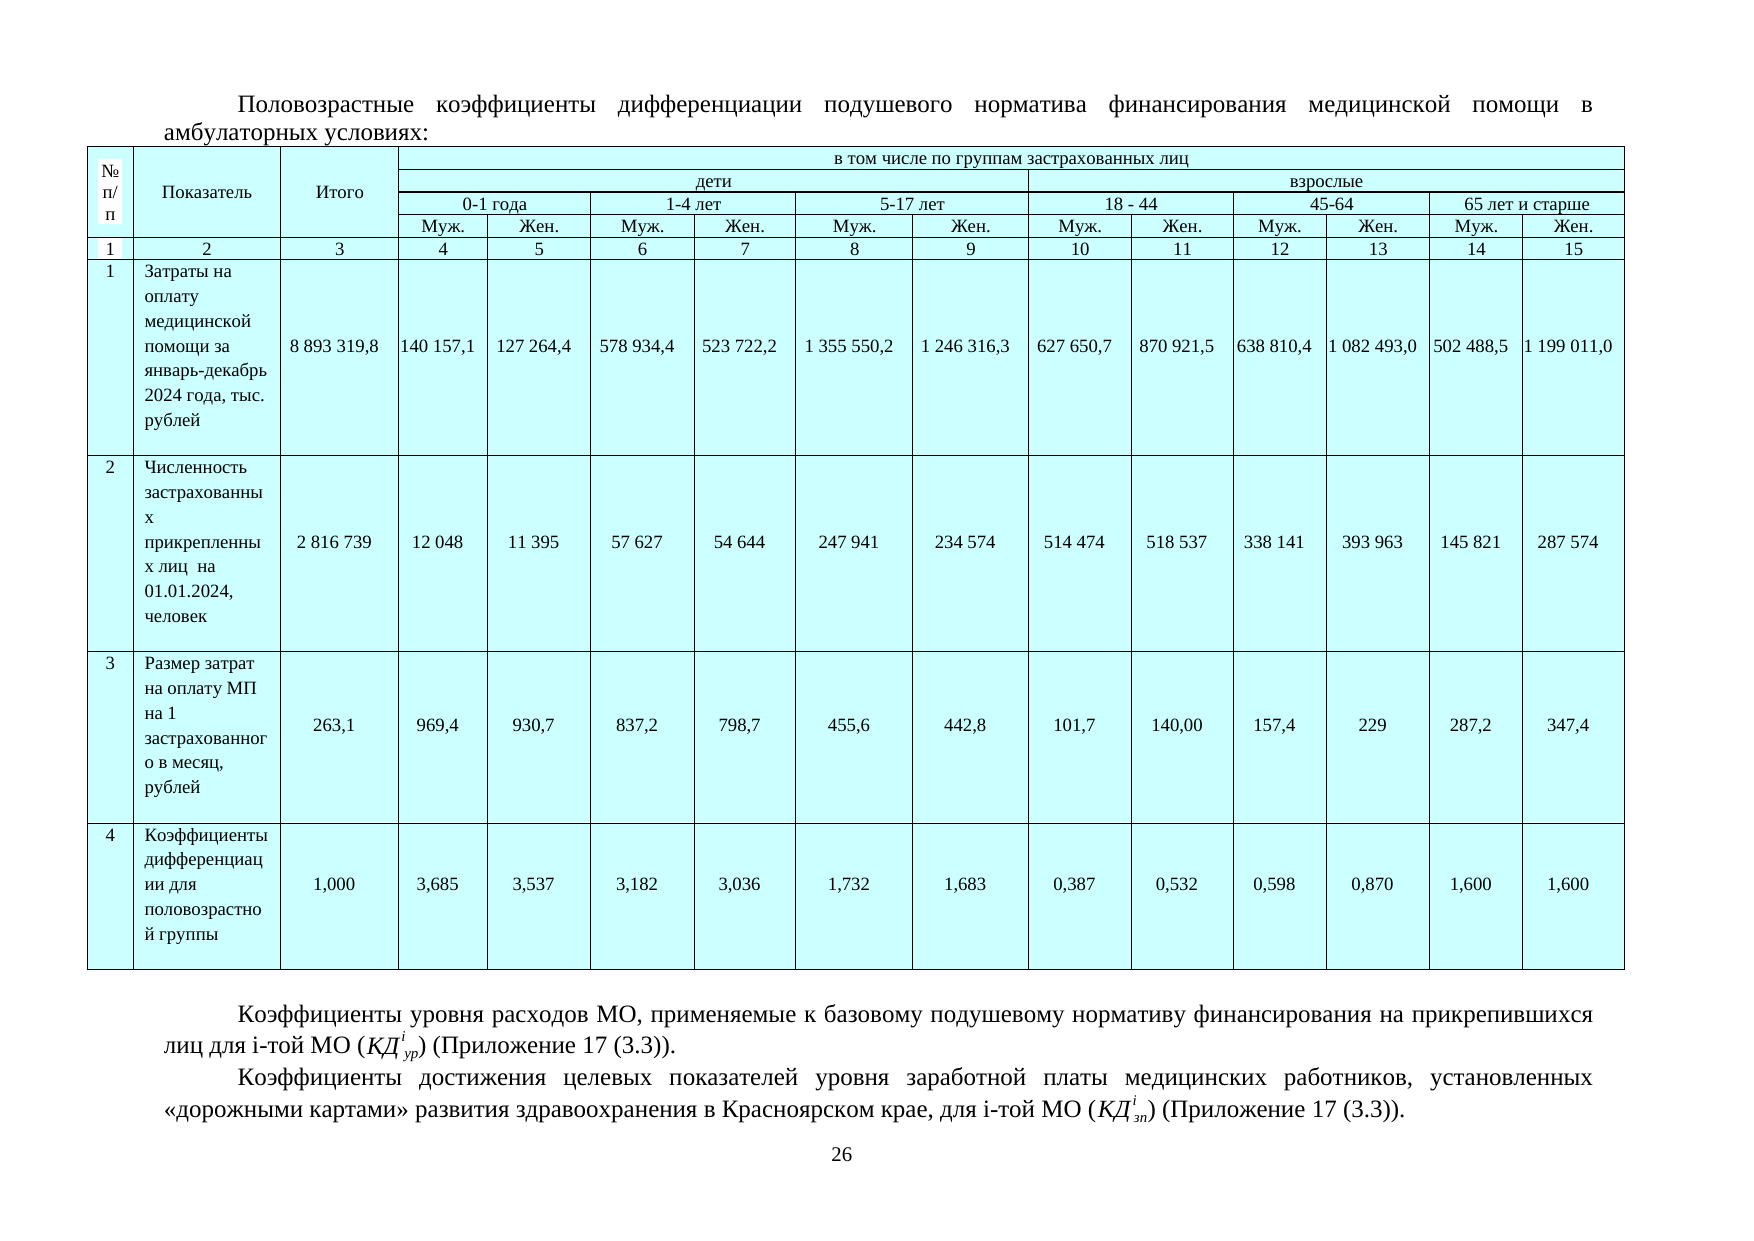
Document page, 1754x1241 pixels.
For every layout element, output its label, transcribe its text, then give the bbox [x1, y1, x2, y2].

table_cell 14 [1430, 238, 1522, 259]
table_cell 3 [88, 652, 133, 822]
table_cell 1 082 493,0 [1327, 260, 1429, 455]
table_cell 145 821 [1430, 456, 1522, 651]
table_cell 45-64 [1234, 193, 1429, 214]
table_cell 3,537 [488, 824, 590, 969]
table_cell 627 650,7 [1029, 260, 1131, 455]
table_header в том числе по группам застрахованных лиц [399, 147, 1624, 169]
table_cell Жен. [488, 215, 590, 237]
table_cell 234 574 [913, 456, 1028, 651]
table_cell 1,600 [1430, 824, 1522, 969]
table_cell 101,7 [1029, 652, 1131, 822]
table_cell 5-17 лет [796, 193, 1028, 214]
table_cell 1,732 [796, 824, 912, 969]
table_cell 837,2 [591, 652, 694, 822]
table_cell 455,6 [796, 652, 912, 822]
table_cell Затраты на оплату медицинской помощи за январь-декабрь 2024 года, тыс. рублей [134, 260, 280, 455]
table_cell 1 355 550,2 [796, 260, 912, 455]
table_cell 393 963 [1327, 456, 1429, 651]
table_cell 127 264,4 [488, 260, 590, 455]
table_cell 3 [281, 238, 398, 259]
table_cell 10 [1029, 238, 1131, 259]
table_cell Жен. [1523, 215, 1624, 237]
table_cell 287 574 [1523, 456, 1624, 651]
table_cell 1 [88, 260, 133, 455]
table_cell 18 - 44 [1029, 193, 1233, 214]
table_cell 347,4 [1523, 652, 1624, 822]
table_cell 578 934,4 [591, 260, 694, 455]
table_cell 11 395 [488, 456, 590, 651]
table_cell Муж. [1029, 215, 1131, 237]
table_cell 1 246 316,3 [913, 260, 1028, 455]
table_cell 13 [1327, 238, 1429, 259]
text Коэффициенты достижения целевых показателей уровня заработной платы медицинских работников, установленных «дорожными картами» развития здравоохранения в Красноярском крае, для i-той МО () (Приложение 17 (3.3)). [164, 1062, 1594, 1126]
table_cell 287,2 [1430, 652, 1522, 822]
table_cell Муж. [1430, 215, 1522, 237]
table_cell 157,4 [1234, 652, 1326, 822]
table_header Показатель [134, 147, 280, 237]
table_cell 2 816 739 [281, 456, 398, 651]
table_cell Жен. [695, 215, 795, 237]
table_cell 12 [1234, 238, 1326, 259]
table_cell 3,036 [695, 824, 795, 969]
table_cell 523 722,2 [695, 260, 795, 455]
table_cell 6 [591, 238, 694, 259]
table_cell 0,870 [1327, 824, 1429, 969]
text Коэффициенты уровня расходов МО, применяемые к базовому подушевому нормативу финансирования на прикрепившихся лиц для i-той МО () (Приложение 17 (3.3)). [164, 999, 1594, 1062]
table_cell 798,7 [695, 652, 795, 822]
table_cell 1-4 лет [591, 193, 795, 214]
table_cell 442,8 [913, 652, 1028, 822]
table_cell 0,532 [1132, 824, 1233, 969]
table_cell Жен. [913, 215, 1028, 237]
table_cell Жен. [1327, 215, 1429, 237]
table_cell дети [399, 170, 1028, 191]
table_cell 9 [913, 238, 1028, 259]
table_cell 15 [1523, 238, 1624, 259]
table_cell Муж. [796, 215, 912, 237]
table_cell 0,598 [1234, 824, 1326, 969]
table_cell 1,683 [913, 824, 1028, 969]
table_cell 1,000 [281, 824, 398, 969]
table_cell Жен. [1132, 215, 1233, 237]
table_cell 2 [88, 456, 133, 651]
table_cell 870 921,5 [1132, 260, 1233, 455]
table_cell Коэффициенты дифференциации для половозрастной группы [134, 824, 280, 969]
table_cell 638 810,4 [1234, 260, 1326, 455]
table_cell 0-1 года [399, 193, 590, 214]
table_cell Муж. [591, 215, 694, 237]
table_cell 514 474 [1029, 456, 1131, 651]
table_cell 8 [796, 238, 912, 259]
table_cell 65 лет и старше [1430, 193, 1624, 214]
table_header Итого [281, 147, 398, 237]
table_cell 140,00 [1132, 652, 1233, 822]
table_cell 7 [695, 238, 795, 259]
table_cell 1 199 011,0 [1523, 260, 1624, 455]
table_cell 3,182 [591, 824, 694, 969]
table_cell Муж. [1234, 215, 1326, 237]
table_cell 5 [488, 238, 590, 259]
table_cell 12 048 [399, 456, 487, 651]
table_cell 4 [399, 238, 487, 259]
table_cell 930,7 [488, 652, 590, 822]
table_cell 140 157,1 [399, 260, 487, 455]
table_cell 54 644 [695, 456, 795, 651]
table_cell 502 488,5 [1430, 260, 1522, 455]
table_cell 338 141 [1234, 456, 1326, 651]
table_cell 518 537 [1132, 456, 1233, 651]
table_cell 4 [88, 824, 133, 969]
table_cell 1,600 [1523, 824, 1624, 969]
table_cell взрослые [1029, 170, 1624, 191]
table_cell 263,1 [281, 652, 398, 822]
table_cell 2 [134, 238, 280, 259]
table_cell 11 [1132, 238, 1233, 259]
table_header № п/п [88, 147, 133, 237]
table_cell 247 941 [796, 456, 912, 651]
table_cell Муж. [399, 215, 487, 237]
table_cell 969,4 [399, 652, 487, 822]
table_cell 8 893 319,8 [281, 260, 398, 455]
table_cell 0,387 [1029, 824, 1131, 969]
table_cell 3,685 [399, 824, 487, 969]
table_cell 57 627 [591, 456, 694, 651]
table_cell Численность застрахованных прикрепленных лиц на 01.01.2024, человек [134, 456, 280, 651]
text Половозрастные коэффициенты дифференциации подушевого норматива финансирования медицинской помощи в амбулаторных условиях: [164, 89, 1594, 146]
table_cell 229 [1327, 652, 1429, 822]
table_cell Размер затрат на оплату МП на 1 застрахованного в месяц, рублей [134, 652, 280, 822]
